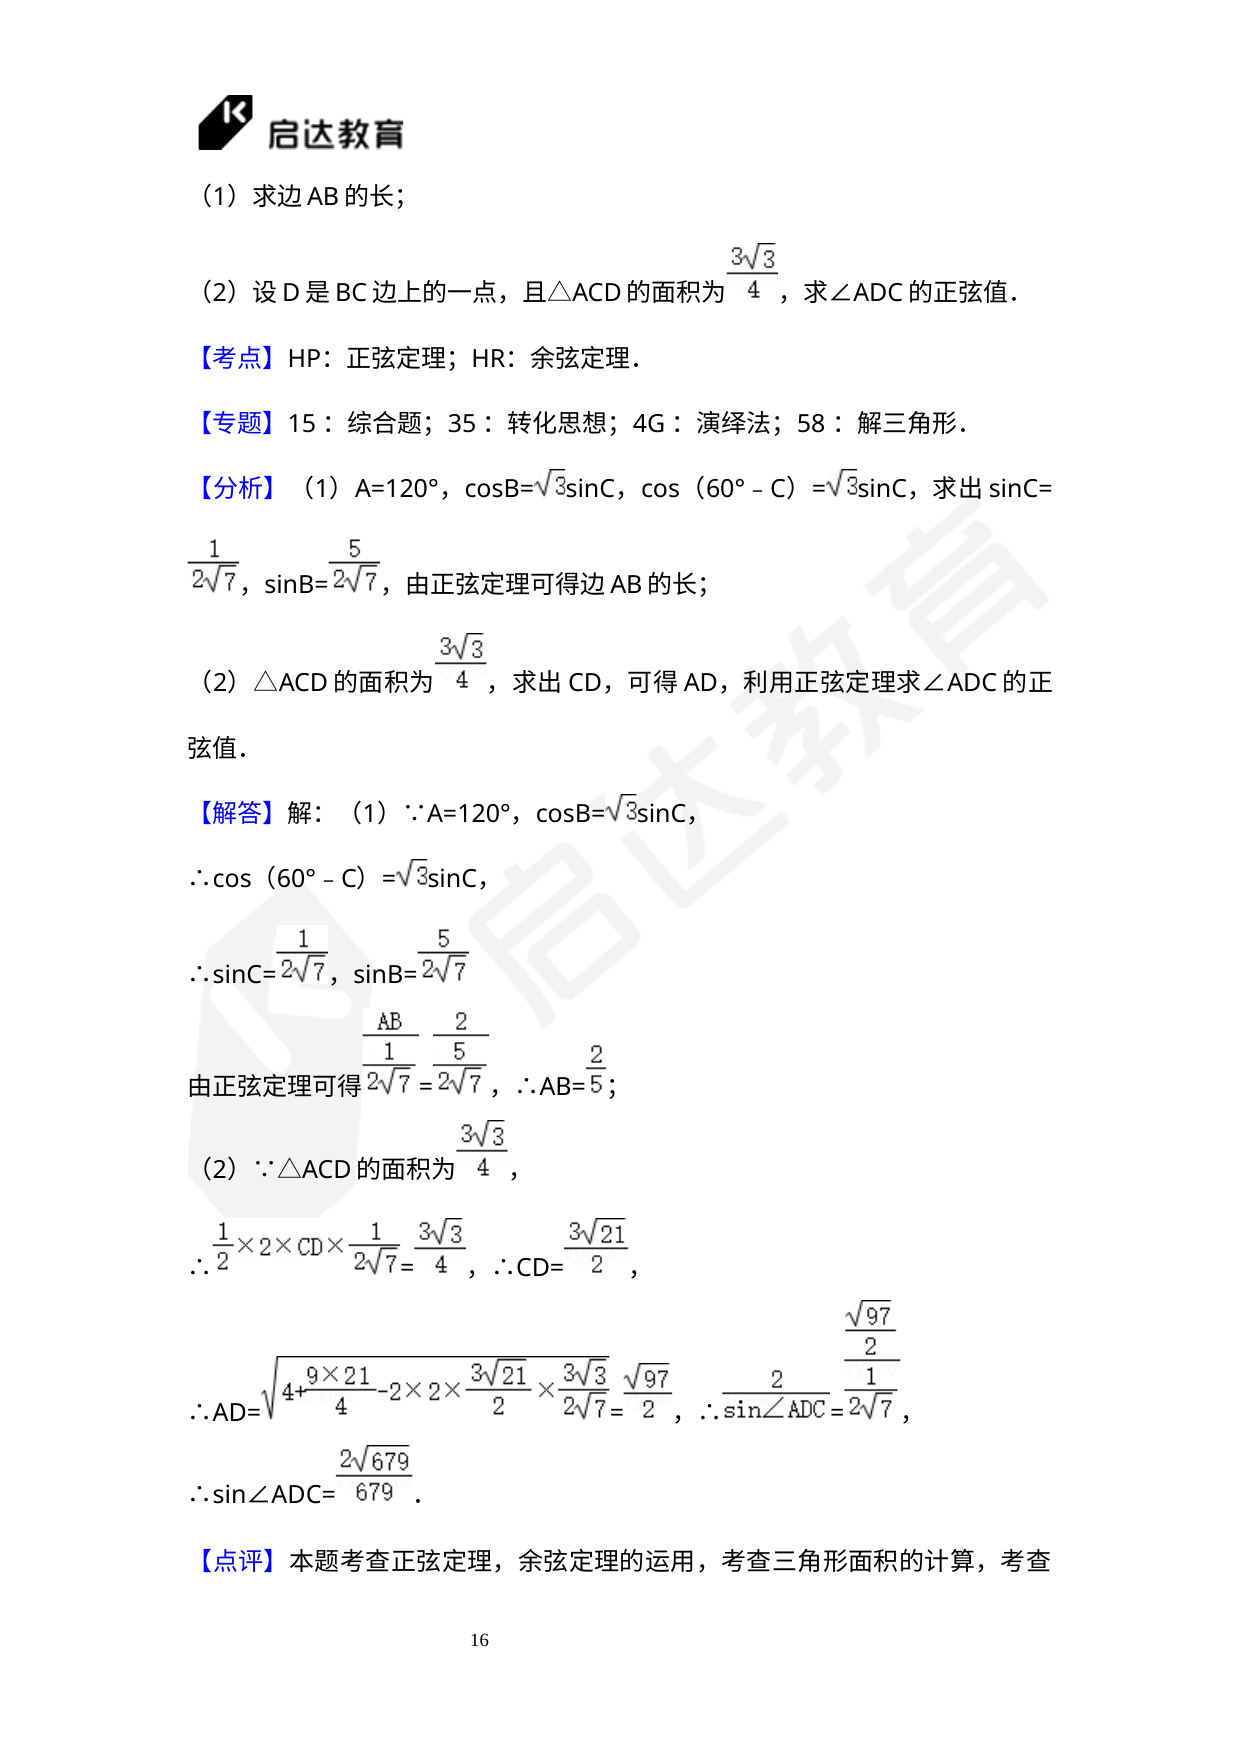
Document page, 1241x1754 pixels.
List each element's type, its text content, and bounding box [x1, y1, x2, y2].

text （2）设D是BC边上的一点，且△ACD的面积为，求∠ADC的正弦值． [187, 227, 1053, 324]
text 【专题】15 ：综合题；35 ：转化思想；4G ：演绎法；58 ：解三角形． [187, 389, 1053, 454]
text （2）∵△ACD的面积为， [187, 1104, 1053, 1202]
picture [534, 469, 566, 498]
picture [844, 1300, 901, 1421]
text 【分析】（1）A=120°，cosB=sinC，cos（60°﹣C）=sinC，求出sinC=，sinB=，由正弦定理可得边AB的长； [187, 454, 1053, 617]
picture [826, 469, 858, 498]
picture [414, 1218, 466, 1276]
picture [261, 1356, 610, 1421]
picture [435, 633, 487, 691]
picture [362, 1008, 419, 1096]
picture [417, 925, 469, 984]
picture [585, 1041, 607, 1096]
picture [456, 1120, 508, 1179]
picture [564, 1218, 629, 1276]
picture [328, 535, 380, 594]
picture [722, 1366, 830, 1421]
picture [212, 1218, 400, 1276]
picture [726, 243, 779, 301]
text （1）求边AB的长； [187, 162, 1053, 227]
text 【考点】HP：正弦定理；HR：余弦定理．菁优网版权所有 [187, 324, 1053, 389]
picture [605, 794, 637, 823]
picture [433, 1008, 490, 1096]
picture [623, 1363, 673, 1421]
text 【点评】本题考查正弦定理，余弦定理的运用，考查三角形面积的计算，考查学生的计算能力，属于中档题． [187, 1527, 1053, 1592]
text （2）△ACD的面积为，求出CD，可得AD，利用正弦定理求∠ADC的正弦值． [187, 617, 1053, 779]
picture [198, 95, 404, 150]
text ∴=，∴CD=， [187, 1202, 1053, 1299]
picture [187, 535, 239, 594]
text ∴cos（60°﹣C）=sinC， [187, 844, 1053, 909]
text 【解答】解：（1）∵A=120°，cosB=sinC， [187, 779, 1053, 844]
picture [276, 925, 328, 984]
picture [396, 859, 428, 888]
picture [335, 1445, 413, 1504]
text 由正弦定理可得=，∴AB=； [187, 1007, 1053, 1104]
text ∴sin∠ADC=． [187, 1429, 1053, 1527]
text ∴sinC=，sinB= [187, 909, 1053, 1007]
